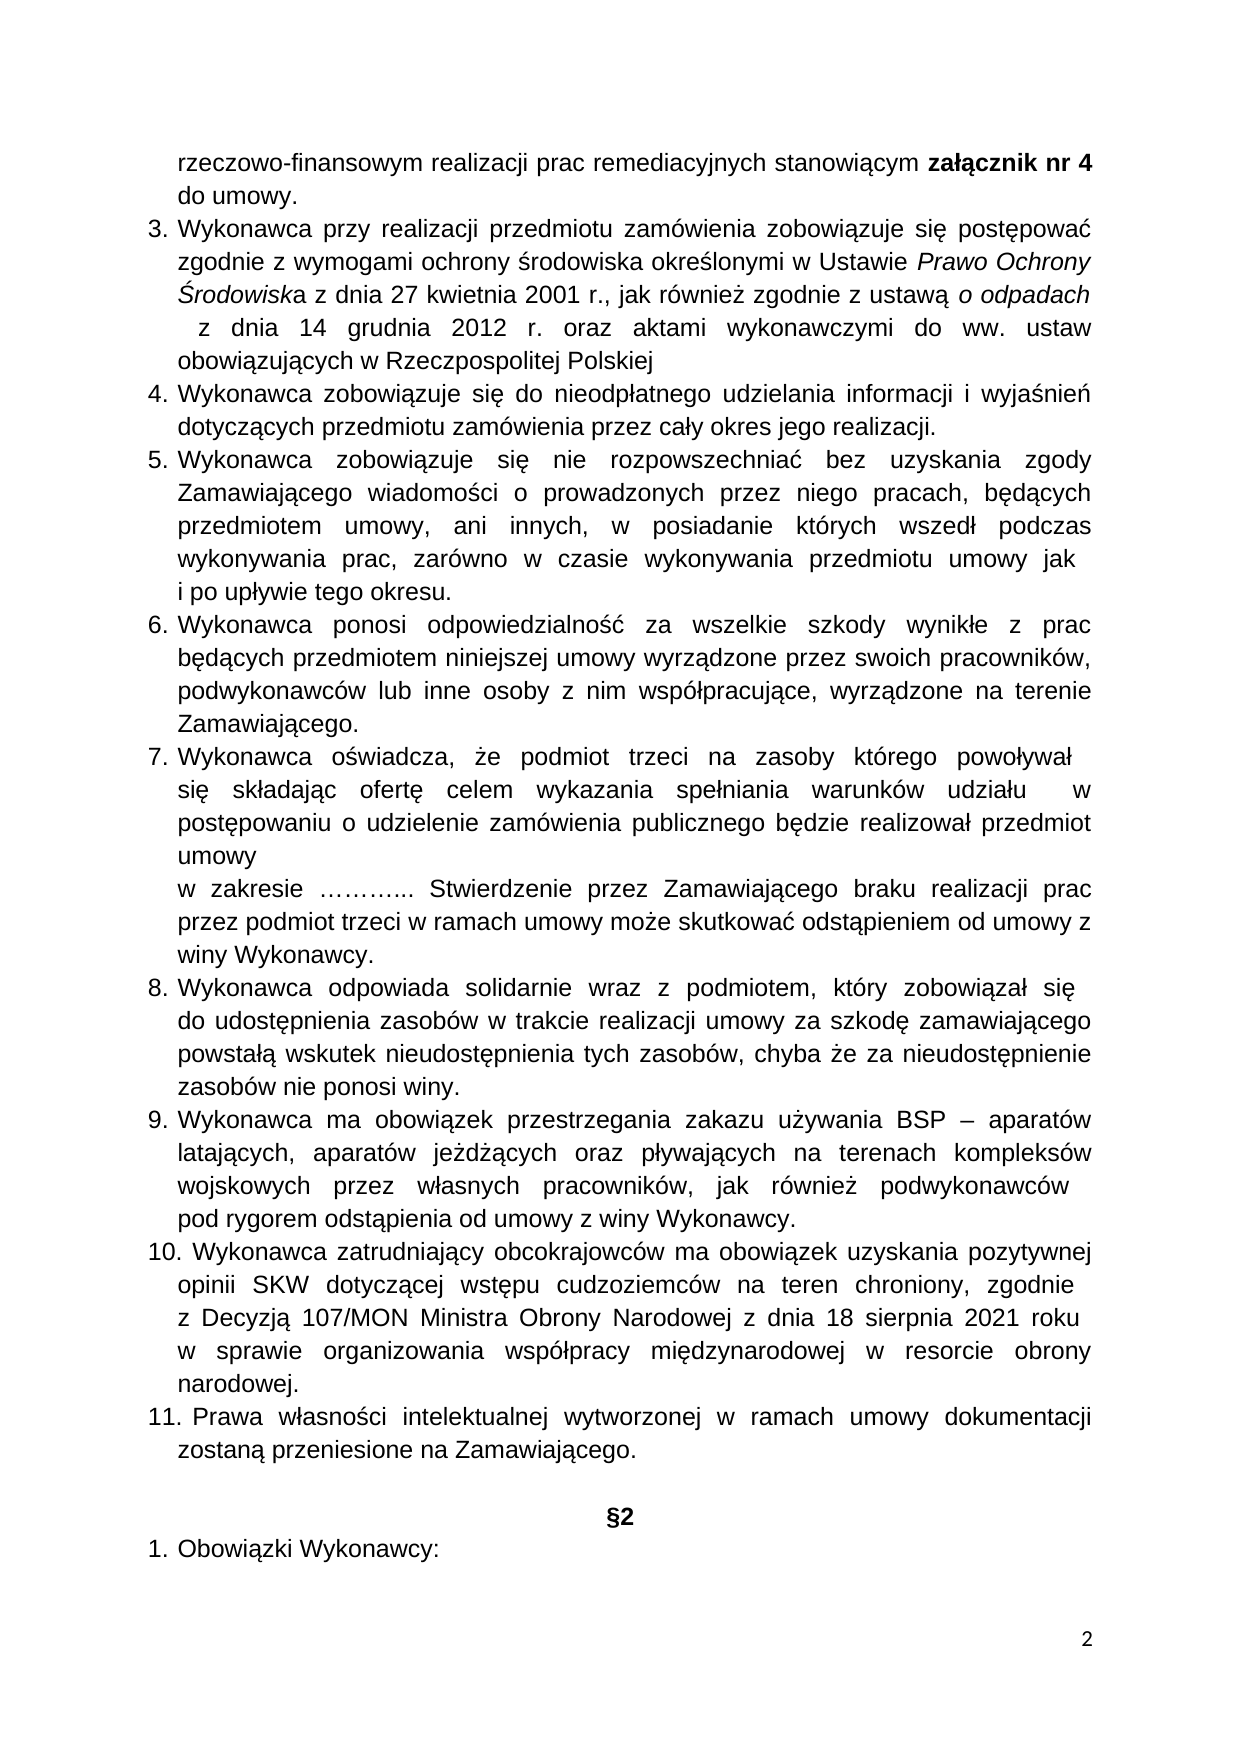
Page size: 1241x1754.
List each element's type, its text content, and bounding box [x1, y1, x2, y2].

list Wykonawca zobowiązuje się nie rozpowszechniać bez uzyskania zgody Zamawiającego wiadomości o prowadzonych przez niego pracach, będących przedmiotem umowy, ani innych, w posiadanie których wszedł podczas wykonywania prac, zarówno w czasie wykonywania przedmiotu umowy jak i po upływie tego okresu. [148, 445, 1093, 606]
list Wykonawca ponosi odpowiedzialność za wszelkie szkody wynikłe z prac będących przedmiotem niniejszej umowy wyrządzone przez swoich pracowników, podwykonawców lub inne osoby z nim współpracujące, wyrządzone na terenie Zamawiającego. [148, 610, 1093, 738]
list Obowiązki Wykonawcy: [148, 1534, 1093, 1563]
list Wykonawca zobowiązuje się do nieodpłatnego udzielania informacji i wyjaśnień dotyczących przedmiotu zamówienia przez cały okres jego realizacji. [148, 379, 1093, 441]
list Wykonawca ma obowiązek przestrzegania zakazu używania BSP – aparatów latających, aparatów jeżdżących oraz pływających na terenach kompleksów wojskowych przez własnych pracowników, jak również podwykonawców pod rygorem odstąpienia od umowy z winy Wykonawcy. [148, 1105, 1093, 1233]
text §2 [148, 1501, 1093, 1530]
list Wykonawca zatrudniający obcokrajowców ma obowiązek uzyskania pozytywnej opinii SKW dotyczącej wstępu cudzoziemców na teren chroniony, zgodnie z Decyzją 107/MON Ministra Obrony Narodowej z dnia 18 sierpnia 2021 roku w sprawie organizowania współpracy międzynarodowej w resorcie obrony narodowej. [148, 1237, 1093, 1398]
list Wykonawca oświadcza, że podmiot trzeci na zasoby którego powoływał się składając ofertę celem wykazania spełniania warunków udziału w postępowaniu o udzielenie zamówienia publicznego będzie realizował przedmiot umowy w zakresie ………... Stwierdzenie przez Zamawiającego braku realizacji prac przez podmiot trzeci w ramach umowy może skutkować odstąpieniem od umowy z winy Wykonawcy. [148, 742, 1093, 969]
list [148, 148, 1093, 209]
list Wykonawca przy realizacji przedmiotu zamówienia zobowiązuje się postępować zgodnie z wymogami ochrony środowiska określonymi w Ustawie Prawo Ochrony Środowiska z dnia 27 kwietnia 2001 r., jak również zgodnie z ustawą o odpadach z dnia 14 grudnia 2012 r. oraz aktami wykonawczymi do ww. ustaw obowiązujących w Rzeczpospolitej Polskiej [148, 214, 1093, 374]
list Prawa własności intelektualnej wytworzonej w ramach umowy dokumentacji zostaną przeniesione na Zamawiającego. [148, 1402, 1093, 1464]
list Wykonawca odpowiada solidarnie wraz z podmiotem, który zobowiązał się do udostępnienia zasobów w trakcie realizacji umowy za szkodę zamawiającego powstałą wskutek nieudostępnienia tych zasobów, chyba że za nieudostępnienie zasobów nie ponosi winy. [148, 973, 1093, 1101]
